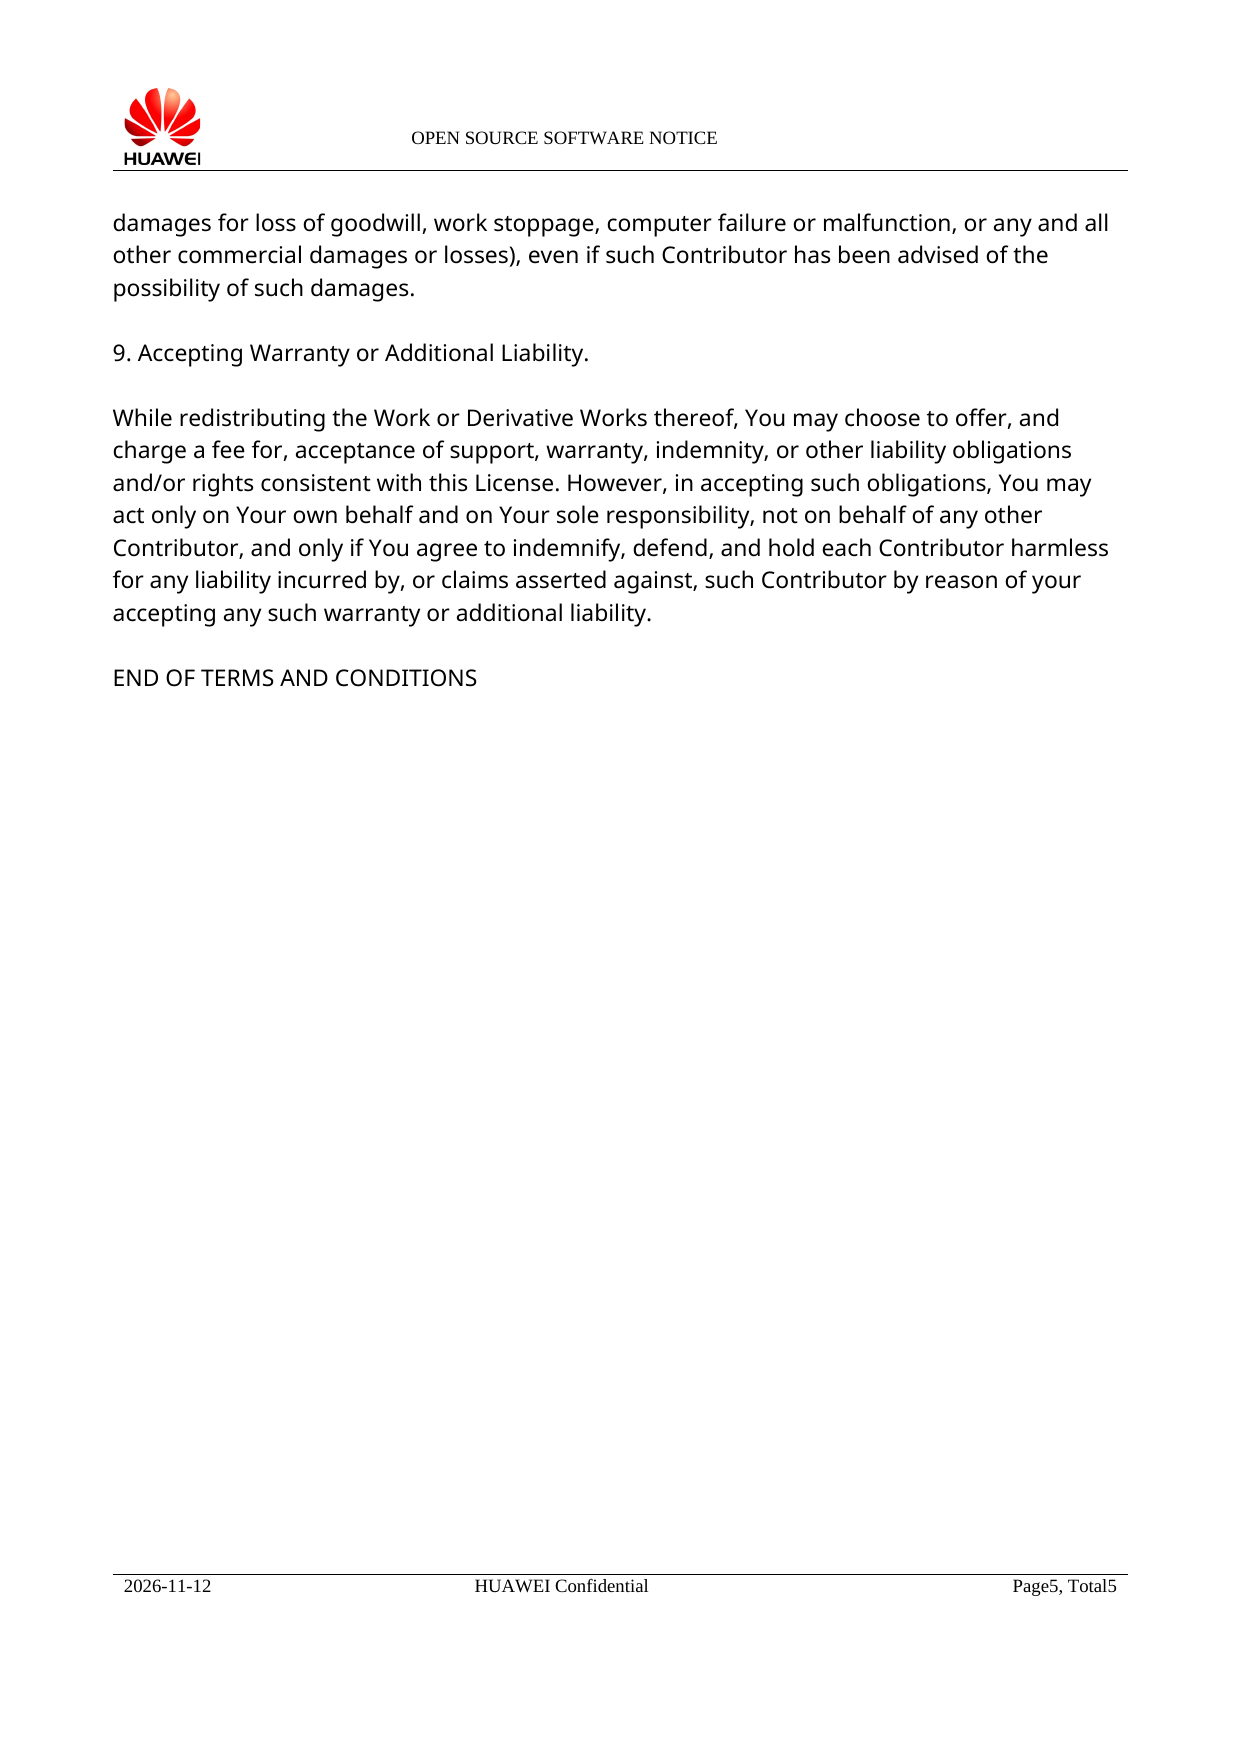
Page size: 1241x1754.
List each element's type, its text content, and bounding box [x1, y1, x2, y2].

text END OF TERMS AND CONDITIONS [112, 661, 1128, 694]
picture [124, 88, 201, 165]
text While redistributing the Work or Derivative Works thereof, You may choose to offer, and charge a fee for, acceptance of support, warranty, indemnity, or other liability obligations and/or rights consistent with this License. However, in accepting such obligations, You may act only on Your own behalf and on Your sole responsibility, not on behalf of any other Contributor, and only if You agree to indemnify, defend, and hold each Contributor harmless for any liability incurred by, or claims asserted against, such Contributor by reason of your accepting any such warranty or additional liability. [112, 401, 1128, 629]
text 9. Accepting Warranty or Additional Liability. [112, 336, 1128, 369]
